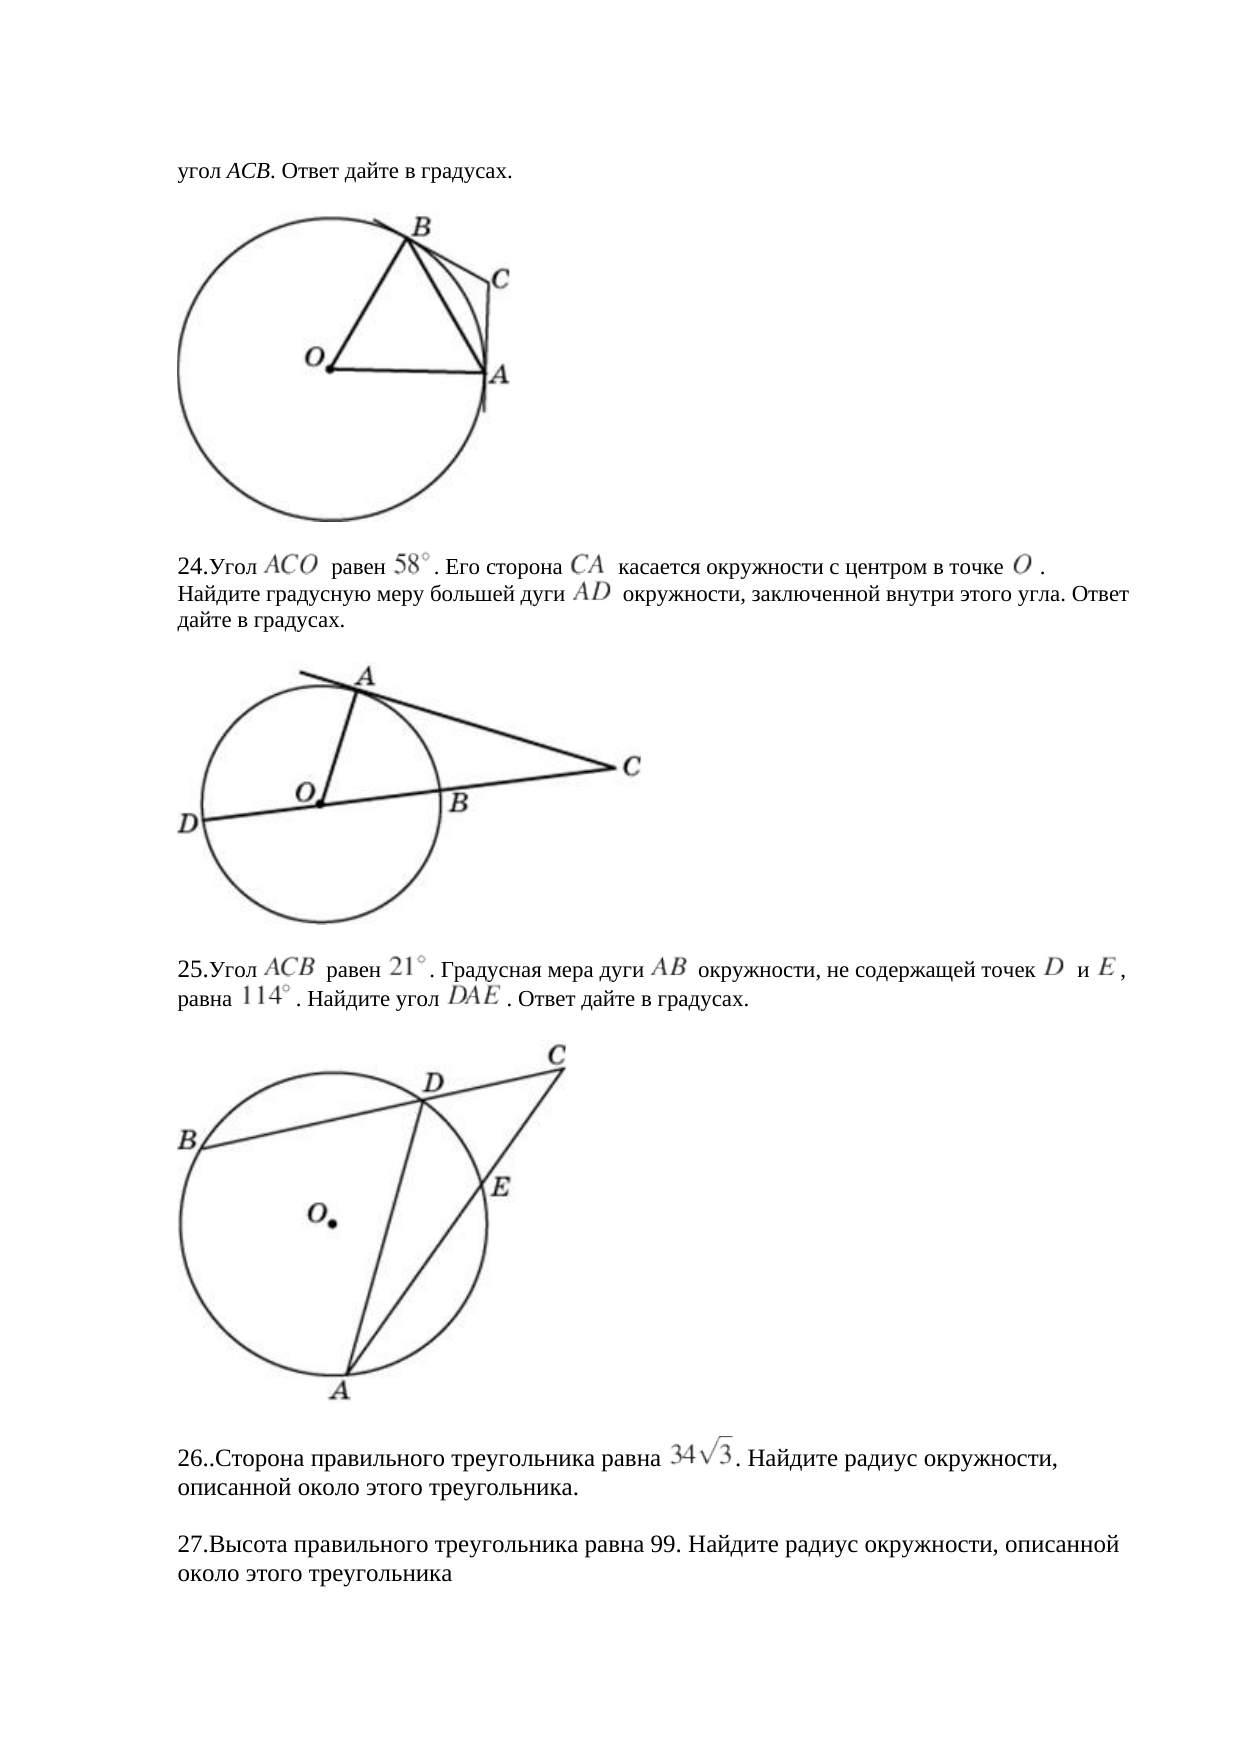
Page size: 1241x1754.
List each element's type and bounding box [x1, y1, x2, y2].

picture [262, 552, 326, 575]
picture [650, 955, 693, 977]
picture [386, 953, 429, 977]
picture [237, 982, 296, 1006]
picture [1041, 955, 1072, 977]
picture [262, 955, 321, 977]
picture [391, 550, 434, 575]
picture [667, 1436, 735, 1467]
picture [445, 984, 507, 1006]
picture [568, 552, 613, 575]
picture [177, 1040, 567, 1408]
table_header [168, 118, 1142, 1626]
picture [1010, 552, 1040, 575]
picture [177, 212, 510, 522]
picture [177, 662, 642, 925]
picture [571, 579, 617, 602]
picture [1095, 955, 1121, 977]
